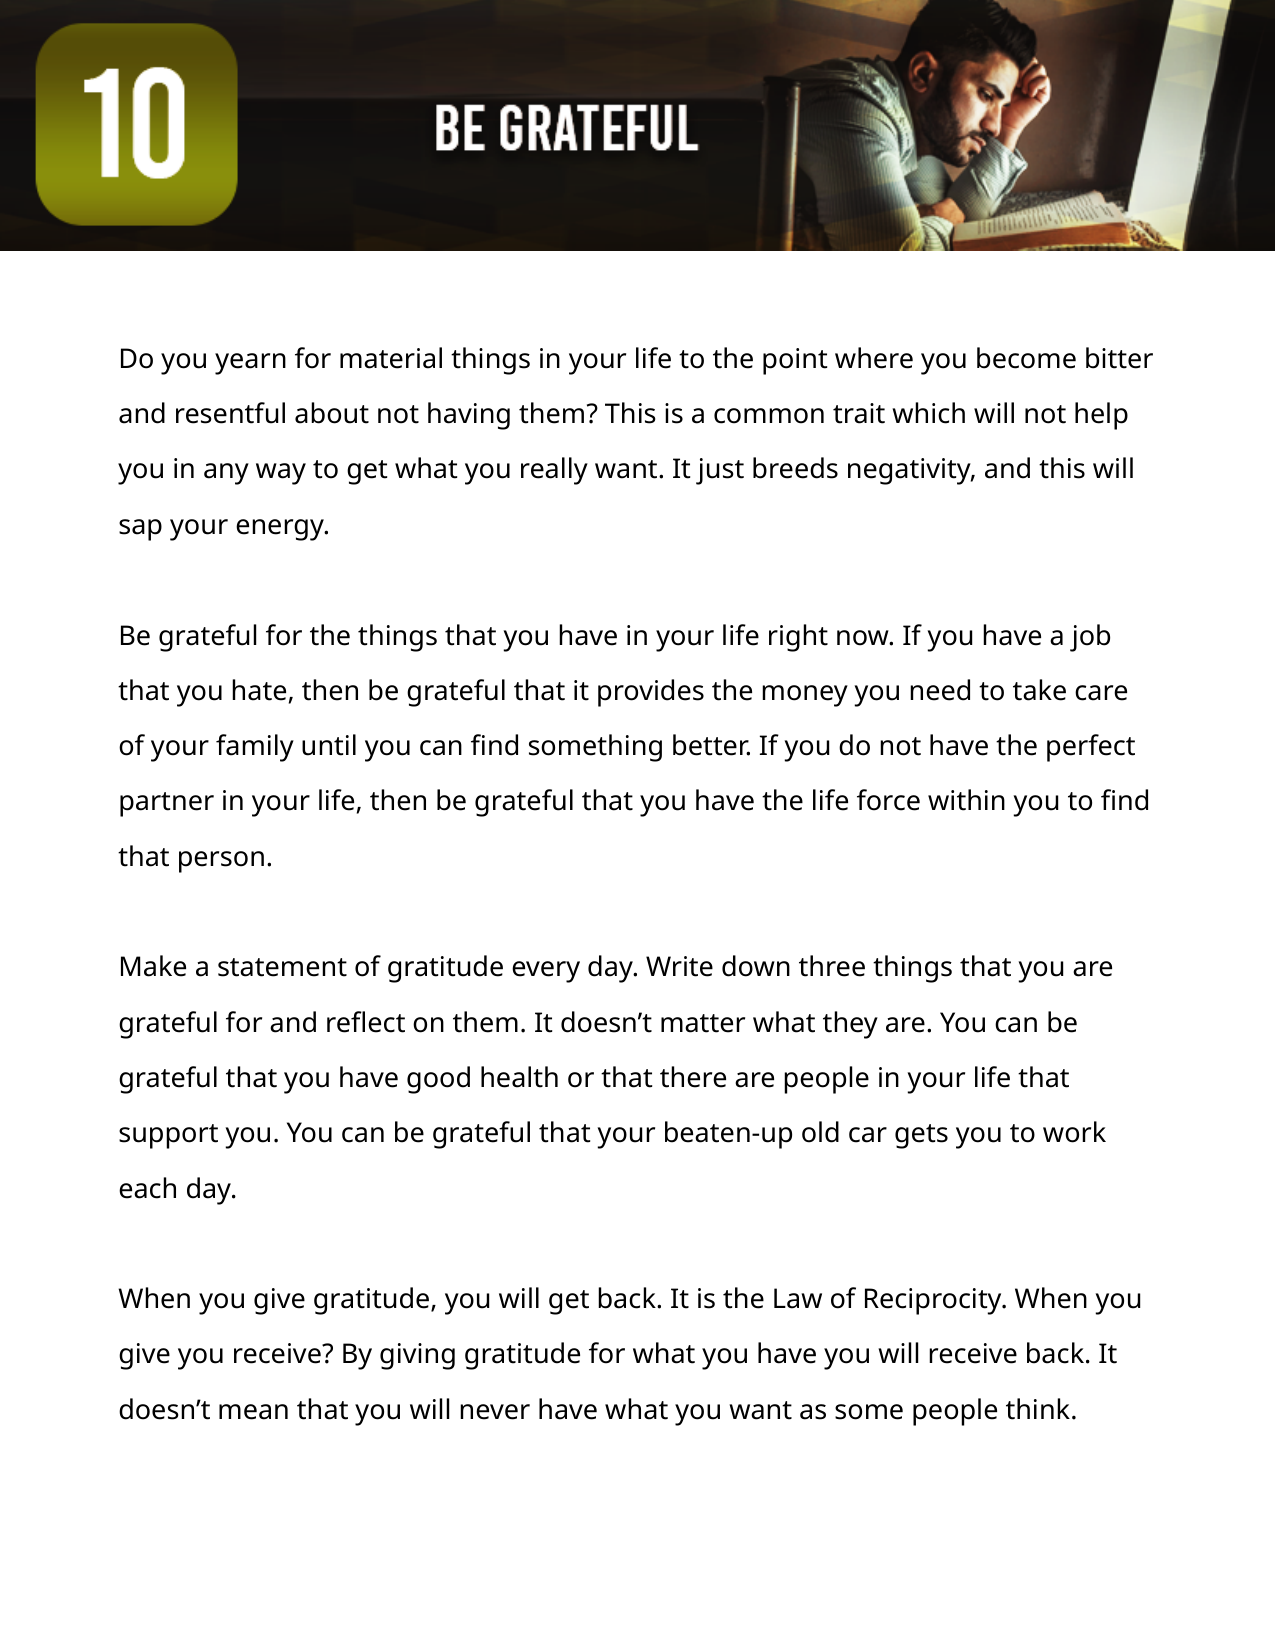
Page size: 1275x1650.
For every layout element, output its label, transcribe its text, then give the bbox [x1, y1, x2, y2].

text Make a statement of gratitude every day. Write down three things that you are grateful for and reflect on them. It doesn’t matter what they are. You can be grateful that you have good health or that there are people in your life that support you. You can be grateful that your beaten-up old car gets you to work each day. [118, 948, 1157, 1206]
text Be grateful for the things that you have in your life right now. If you have a job that you hate, then be grateful that it provides the money you need to take care of your family until you can find something better. If you do not have the perfect partner in your life, then be grateful that you have the life force within you to find that person. [118, 616, 1157, 874]
picture [0, 0, 1275, 251]
text Do you yearn for material things in your life to the point where you become bitter and resentful about not having them? This is a common trait which will not help you in any way to get what you really want. It just breeds negativity, and this will sap your energy. [118, 339, 1157, 542]
text When you give gratitude, you will get back. It is the Law of Reciprocity. When you give you receive? By giving gratitude for what you have you will receive back. It doesn’t mean that you will never have what you want as some people think. [118, 1280, 1157, 1427]
